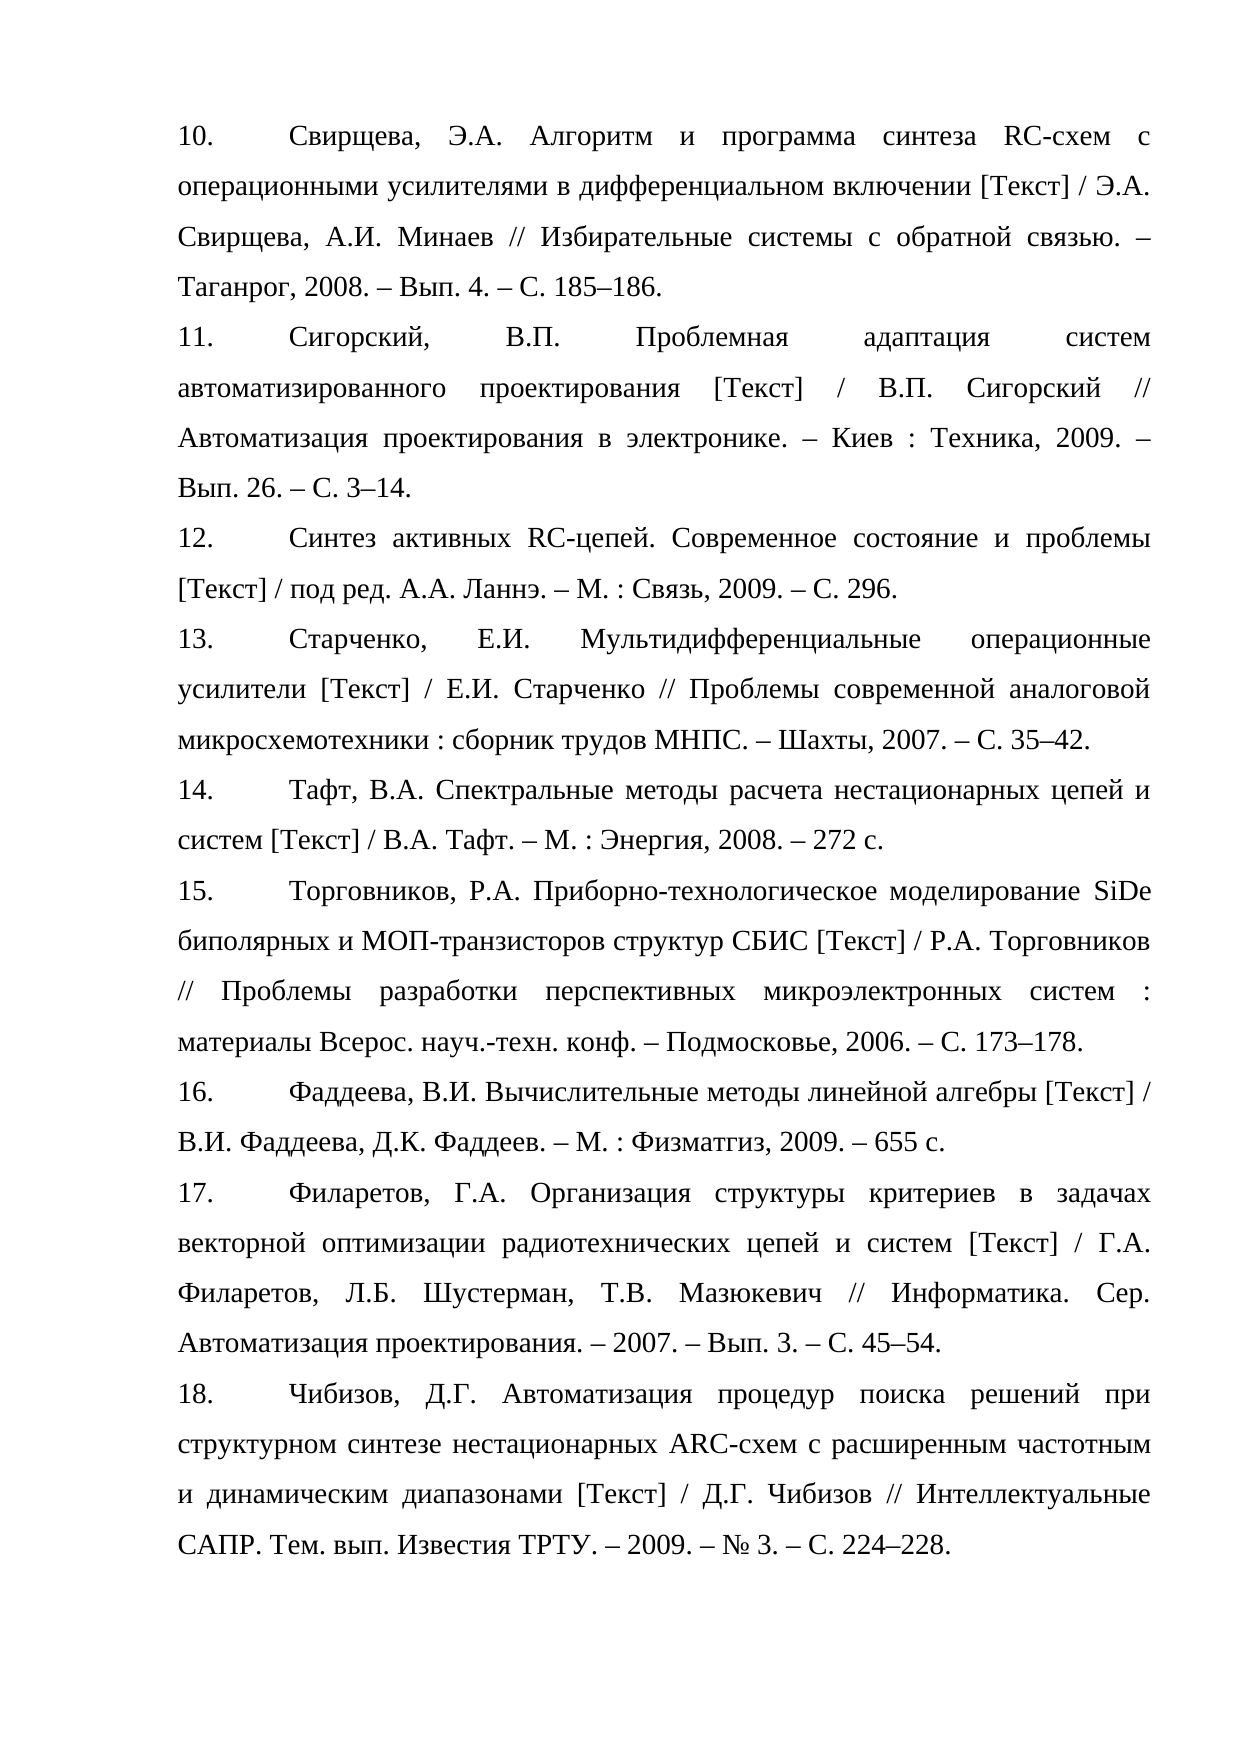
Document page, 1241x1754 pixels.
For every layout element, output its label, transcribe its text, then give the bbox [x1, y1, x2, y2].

list Чибизов, Д.Г. Автоматизация процедур поиска решений при структурном синтезе нестационарных ARC-схем с расширенным частотным и динамическим диапазонами [Текст] / Д.Г. Чибизов // Интеллектуальные САПР. Тем. вып. Известия ТРТУ. – 2009. – № 3. – С. 224–228. [177, 1376, 1152, 1560]
list Синтез активных RC-цепей. Современное состояние и проблемы [Текст] / под ред. А.А. Ланнэ. – М. : Связь, 2009. – С. 296. [177, 521, 1152, 604]
list Торговников, Р.А. Приборно-технологическое моделирование SiDe биполярных и МОП-транзисторов структур СБИС [Текст] / Р.А. Торговников // Проблемы разработки перспективных микроэлектронных систем : материалы Всерос. науч.-техн. конф. – Подмосковье, 2006. – С. 173–178. [177, 873, 1152, 1057]
list Свирщева, Э.А. Алгоритм и программа синтеза RC-схем с операционными усилителями в дифференциальном включении [Текст] / Э.А. Свирщева, А.И. Минаев // Избирательные системы с обратной связью. – Таганрог, 2008. – Вып. 4. – С. 185–186. [177, 118, 1152, 303]
list Тафт, В.А. Спектральные методы расчета нестационарных цепей и систем [Текст] / В.А. Тафт. – М. : Энергия, 2008. – 272 с. [177, 772, 1152, 856]
list Старченко, Е.И. Мультидифференциальные операционные усилители [Текст] / Е.И. Старченко // Проблемы современной аналоговой микросхемотехники : сборник трудов МНПС. – Шахты, 2007. – С. 35–42. [177, 621, 1152, 755]
list Филаретов, Г.А. Организация структуры критериев в задачах векторной оптимизации радиотехнических цепей и систем [Текст] / Г.А. Филаретов, Л.Б. Шустерман, Т.В. Мазюкевич // Информатика. Сер. Автоматизация проектирования. – 2007. – Вып. 3. – С. 45–54. [177, 1175, 1152, 1359]
list Сигорский, В.П. Проблемная адаптация систем автоматизированного проектирования [Текст] / В.П. Сигорский // Автоматизация проектирования в электронике. – Киев : Техника, 2009. – Вып. 26. – С. 3–14. [177, 319, 1152, 504]
list Фаддеева, В.И. Вычислительные методы линейной алгебры [Текст] / В.И. Фаддеева, Д.К. Фаддеев. – М. : Физматгиз, 2009. – 655 с. [177, 1074, 1152, 1158]
